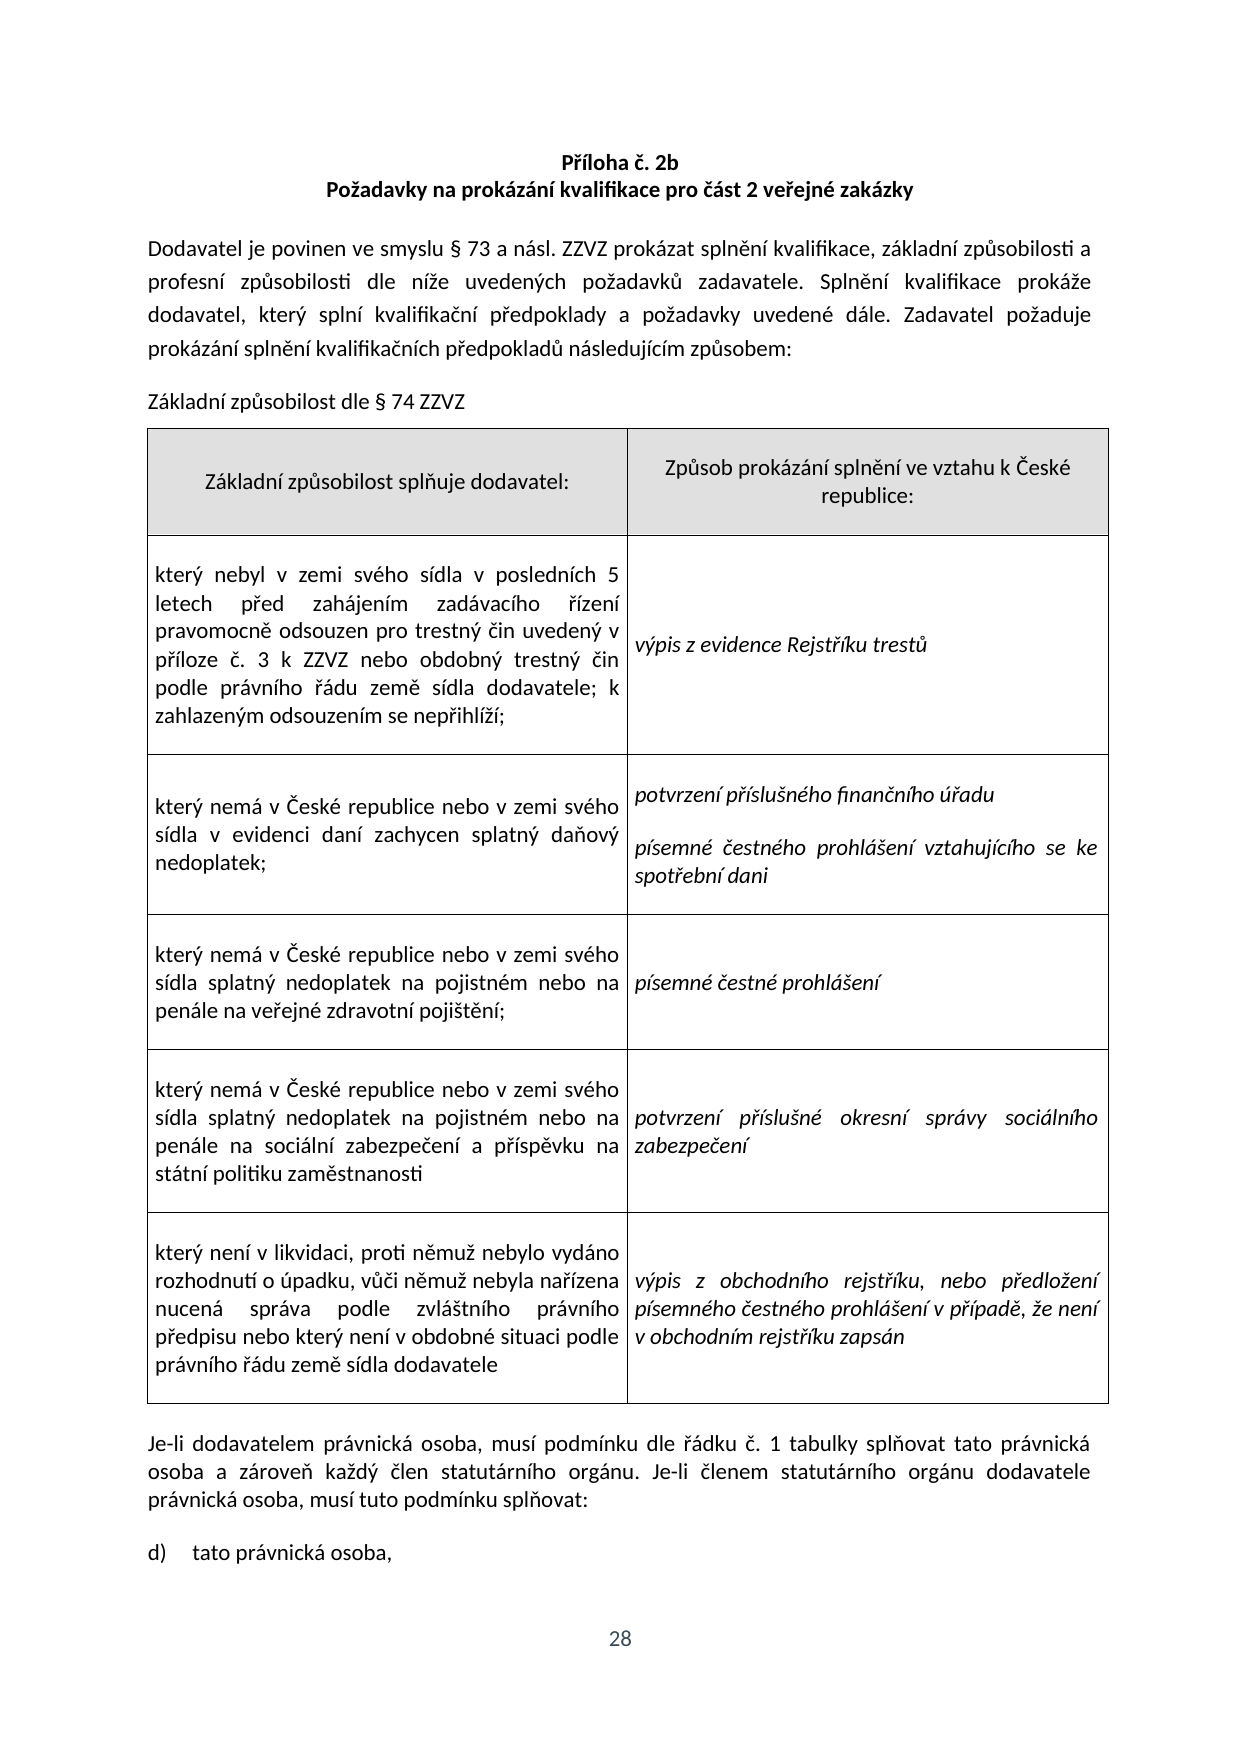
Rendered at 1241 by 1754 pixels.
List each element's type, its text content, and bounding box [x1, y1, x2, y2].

table_cell který nebyl v zemi svého sídla v posledních 5 letech před zahájením zadávacího řízení pravomocně odsouzen pro trestný čin uvedený v příloze č. 3 k ZZVZ nebo obdobný trestný čin podle právního řádu země sídla dodavatele; k zahlazeným odsouzením se nepřihlíží; [148, 536, 627, 754]
table_cell který nemá v České republice nebo v zemi svého sídla v evidenci daní zachycen splatný daňový nedoplatek; [148, 755, 627, 914]
table_cell výpis z evidence Rejstříku trestů [628, 536, 1108, 754]
table_cell výpis z obchodního rejstříku, nebo předložení písemného čestného prohlášení v případě, že není v obchodním rejstříku zapsán [628, 1213, 1108, 1403]
table_cell který nemá v České republice nebo v zemi svého sídla splatný nedoplatek na pojistném nebo na penále na veřejné zdravotní pojištění; [148, 915, 627, 1049]
text Dodavatel je povinen ve smyslu § 73 a násl. ZZVZ prokázat splnění kvalifikace, základní způsobilosti a profesní způsobilosti dle níže uvedených požadavků zadavatele. Splnění kvalifikace prokáže dodavatel, který splní kvalifikační předpoklady a požadavky uvedené dále. Zadavatel požaduje prokázání splnění kvalifikačních předpokladů následujícím způsobem: [148, 229, 1093, 362]
text Příloha č. 2b [148, 148, 1093, 176]
table_cell který nemá v České republice nebo v zemi svého sídla splatný nedoplatek na pojistném nebo na penále na sociální zabezpečení a příspěvku na státní politiku zaměstnanosti [148, 1050, 627, 1212]
text Je-li dodavatelem právnická osoba, musí podmínku dle řádku č. 1 tabulky splňovat tato právnická osoba a zároveň každý člen statutárního orgánu. Je-li členem statutárního orgánu dodavatele právnická osoba, musí tuto podmínku splňovat: [148, 1429, 1093, 1513]
table_header Základní způsobilost splňuje dodavatel: [148, 429, 627, 534]
table_cell který není v likvidaci, proti němuž nebylo vydáno rozhodnutí o úpadku, vůči němuž nebyla nařízena nucená správa podle zvláštního právního předpisu nebo který není v obdobné situaci podle právního řádu země sídla dodavatele [148, 1213, 627, 1403]
table_cell písemné čestné prohlášení [628, 915, 1108, 1049]
table_header Způsob prokázání splnění ve vztahu k České republice: [628, 429, 1108, 534]
table_cell potvrzení příslušné okresní správy sociálního zabezpečení [628, 1050, 1108, 1212]
table_cell potvrzení příslušného finančního úřadu písemné čestného prohlášení vztahujícího se ke spotřební dani [628, 755, 1108, 914]
text Požadavky na prokázání kvalifikace pro část 2 veřejné zakázky [148, 176, 1093, 204]
list Základní způsobilost dle § 74 ZZVZ [148, 387, 1093, 415]
list tato právnická osoba, [148, 1538, 1093, 1566]
